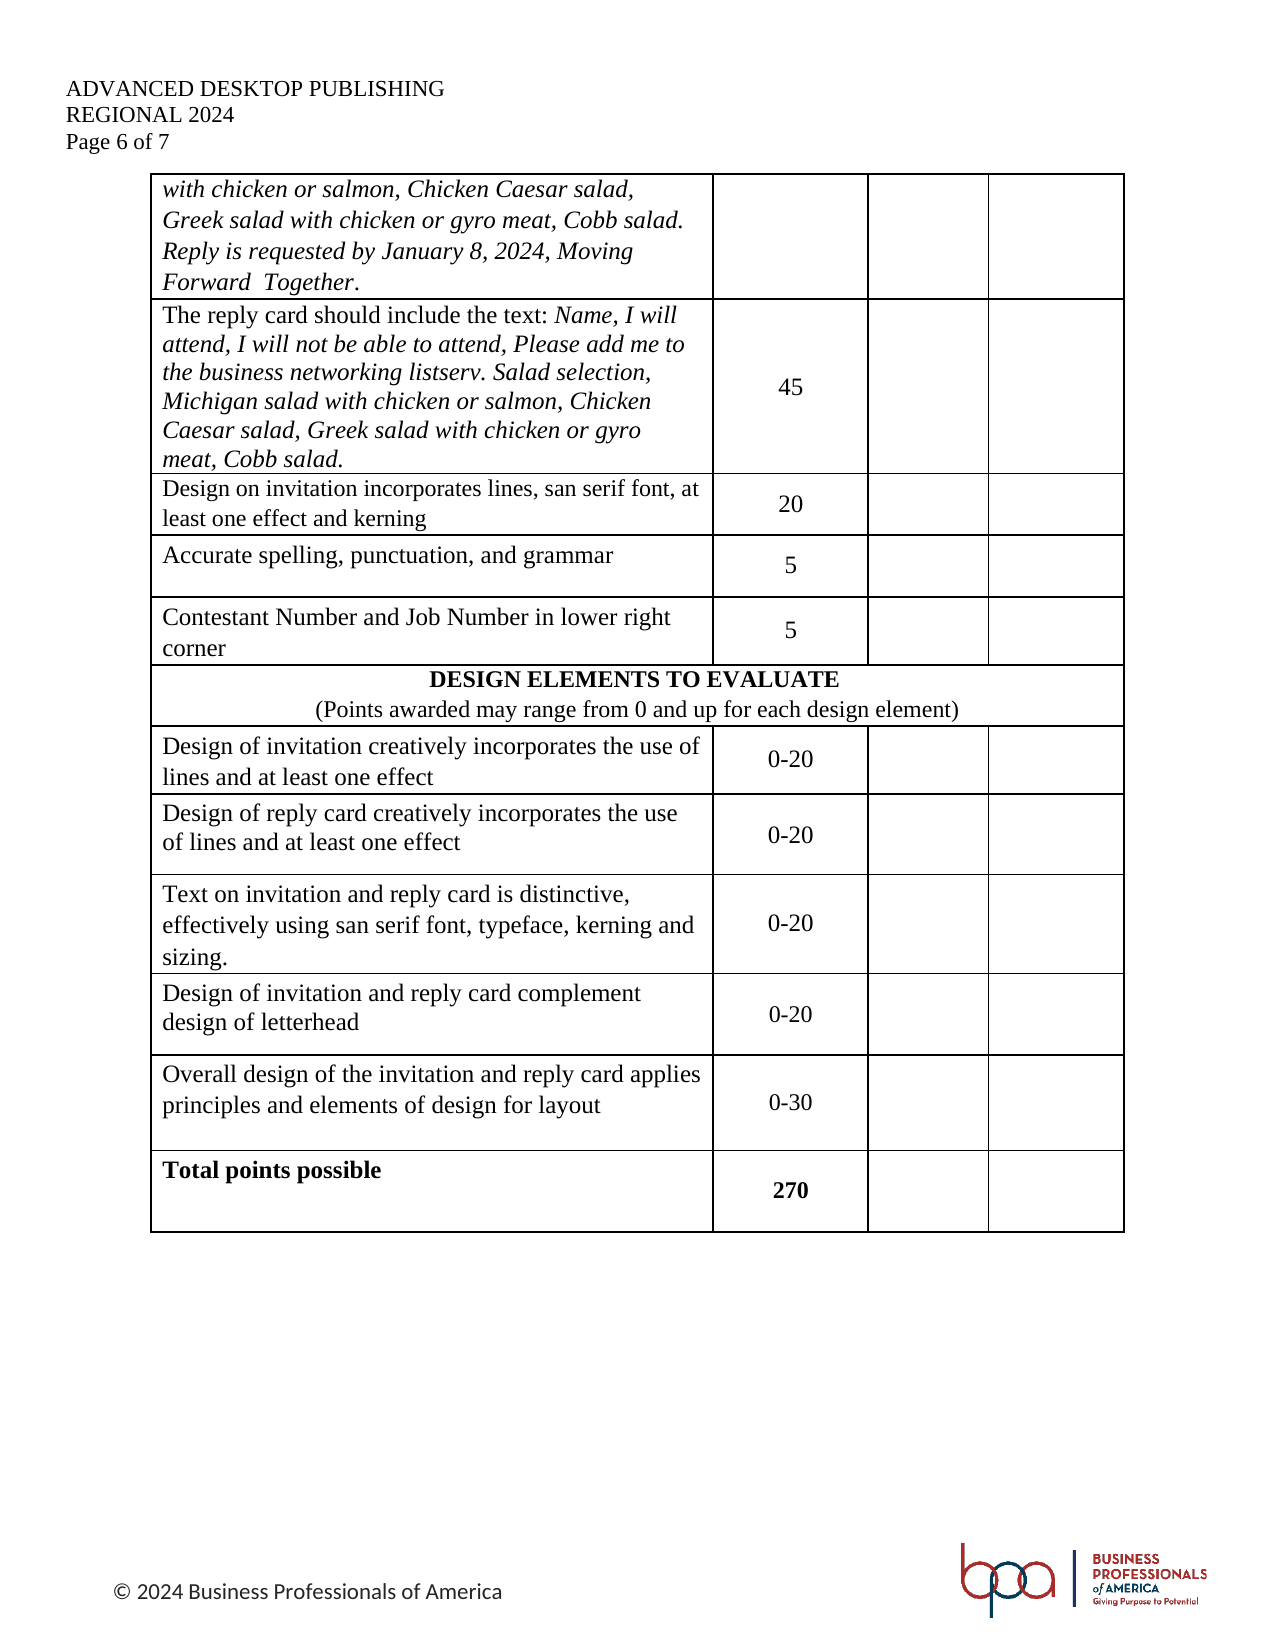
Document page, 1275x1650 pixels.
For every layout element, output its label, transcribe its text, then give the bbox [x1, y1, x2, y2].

table_cell [869, 1056, 988, 1150]
table_cell Text on invitation and reply card is distinctive, effectively using san serif font, typeface, kerning and sizing. [152, 875, 712, 973]
table_cell [989, 598, 1123, 664]
table_cell [869, 474, 988, 534]
table_cell Design of invitation creatively incorporates the use of lines and at least one effect [152, 727, 712, 793]
table_cell [869, 1151, 988, 1231]
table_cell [152, 175, 712, 298]
table_cell [989, 536, 1123, 596]
table_cell [869, 300, 988, 472]
picture [961, 1543, 1207, 1618]
table_cell 0-30 [714, 1056, 867, 1150]
table_cell Total points possible [152, 1151, 712, 1231]
table_cell 270 [714, 1151, 867, 1231]
table_cell [989, 727, 1123, 793]
table_cell Contestant Number and Job Number in lower right corner [152, 598, 712, 664]
table_cell 0-20 [714, 974, 867, 1054]
table_cell 5 [714, 536, 867, 596]
table_cell [989, 875, 1123, 973]
table_cell Accurate spelling, punctuation, and grammar [152, 536, 712, 596]
table_cell [989, 175, 1123, 298]
table_cell Design on invitation incorporates lines, san serif font, at least one effect and kerning [152, 474, 712, 534]
table_cell 0-20 [714, 795, 867, 874]
table_cell [989, 1151, 1123, 1231]
table_cell [869, 795, 988, 874]
table_cell Design of invitation and reply card complement design of letterhead [152, 974, 712, 1054]
table_cell 5 [714, 598, 867, 664]
table_cell 55 [714, 175, 867, 298]
table_cell [869, 598, 988, 664]
table_cell [869, 875, 988, 973]
table_cell [989, 795, 1123, 874]
table_cell The reply card should include the text: Name, I will attend, I will not be able to attend, Please add me to the business networking listserv. Salad selection, Michigan salad with chicken or salmon, Chicken Caesar salad, Greek salad with chicken or gyro meat, Cobb salad. [152, 300, 712, 472]
table_cell Design of reply card creatively incorporates the use of lines and at least one effect [152, 795, 712, 874]
table_cell [869, 974, 988, 1054]
table_cell 0-20 [714, 727, 867, 793]
table_cell DESIGN ELEMENTS TO EVALUATE (Points awarded may range from 0 and up for each design element) [152, 666, 1123, 725]
table_cell 0-20 [714, 875, 867, 973]
table_cell [869, 727, 988, 793]
table_cell [989, 1056, 1123, 1150]
table_cell [989, 474, 1123, 534]
table_cell [989, 300, 1123, 472]
table_cell [869, 536, 988, 596]
table_cell 20 [714, 474, 867, 534]
table_cell [869, 175, 988, 298]
table_cell 45 [714, 300, 867, 472]
table_cell [989, 974, 1123, 1054]
table_cell Overall design of the invitation and reply card applies principles and elements of design for layout [152, 1056, 712, 1150]
